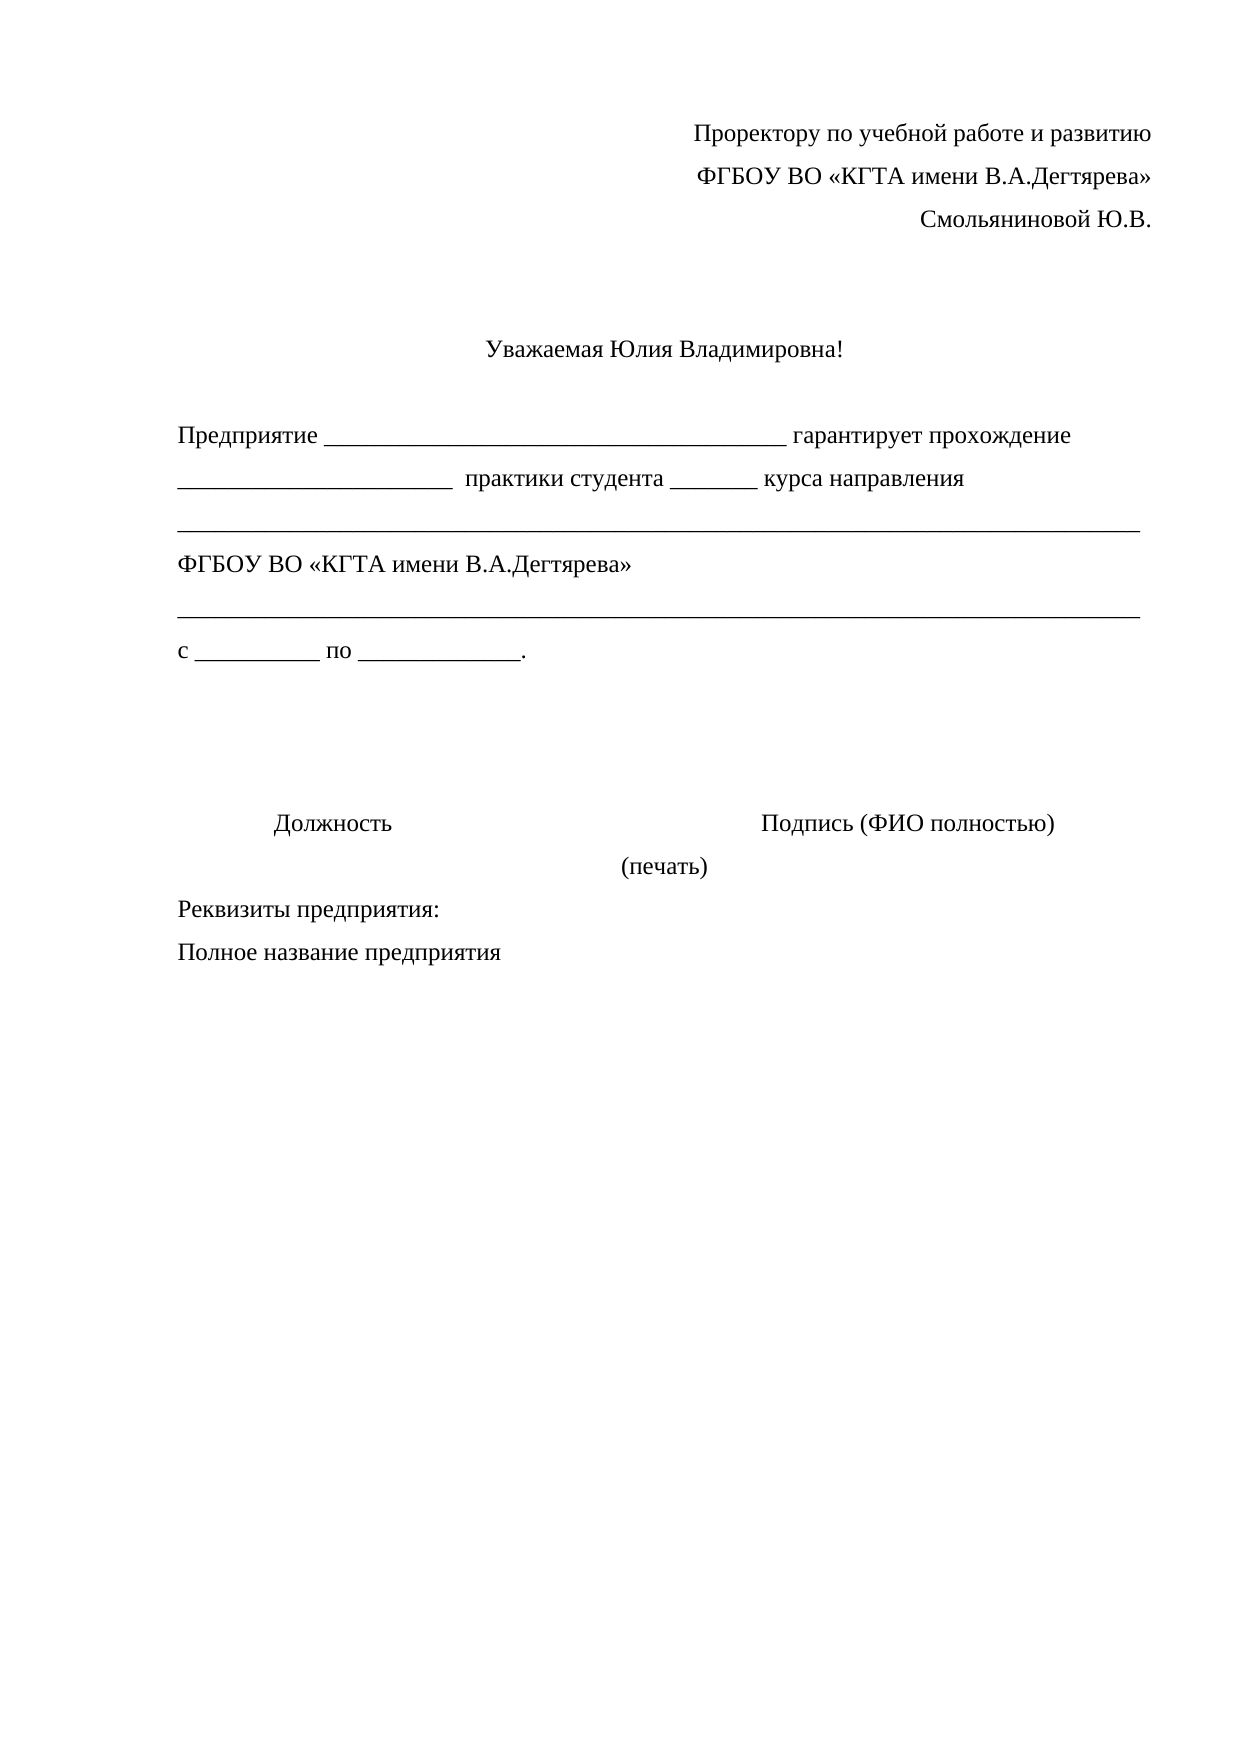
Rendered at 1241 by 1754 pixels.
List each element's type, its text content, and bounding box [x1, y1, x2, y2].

text Уважаемая Юлия Владимировна! [177, 334, 1152, 362]
text Предприятие _____________________________________ гарантирует прохождение ______________________ практики студента _______ курса направления _____________________________________________________________________________ ФГБОУ ВО «КГТА имени В.А.Дегтярева» [177, 420, 1152, 578]
text (печать) [177, 851, 1152, 880]
text _____________________________________________________________________________ с __________ по _____________. [177, 592, 1152, 664]
text Смольяниновой Ю.В. [177, 204, 1152, 233]
text Реквизиты предприятия: [177, 894, 1152, 923]
text Полное название предприятия [177, 937, 1152, 966]
text Должность Подпись (ФИО полностью) [177, 808, 1152, 837]
text Проректору по учебной работе и развитию [177, 118, 1152, 147]
text ФГБОУ ВО «КГТА имени В.А.Дегтярева» [177, 161, 1152, 190]
